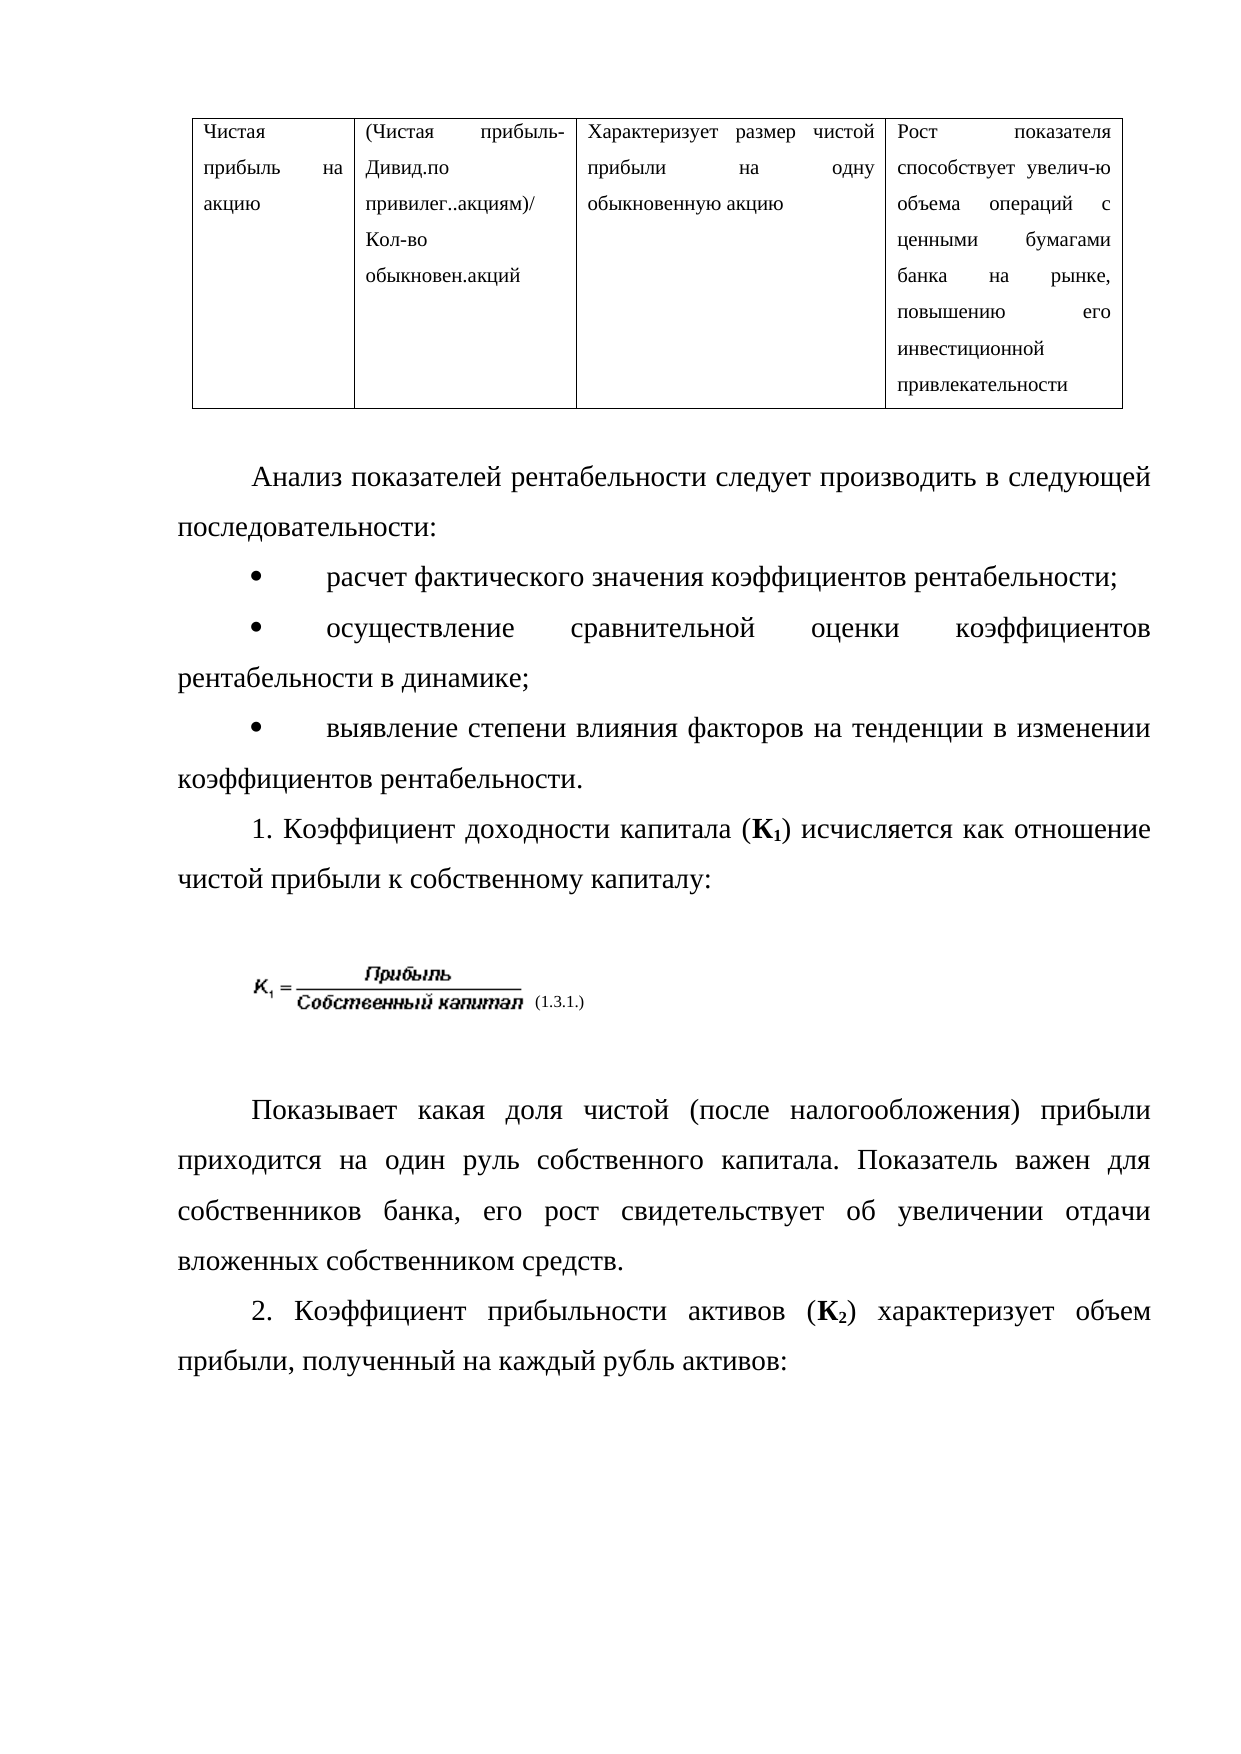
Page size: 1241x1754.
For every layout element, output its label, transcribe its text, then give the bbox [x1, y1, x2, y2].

list выявление степени влияния факторов на тенденции в изменении коэффициентов рентабельности. [177, 711, 1152, 794]
text 2. Коэффициент прибыльности активов (К2) характеризует объем прибыли, полученный на каждый рубль активов: [177, 1293, 1152, 1377]
text Показывает какая доля чистой (после налогообложения) прибыли приходится на один руль собственного капитала. Показатель важен для собственников банка, его рост свидетельствует об увеличении отдачи вложенных собственником средств. [177, 1092, 1152, 1276]
table_cell Рост показателя способствует увелич-ю объема операций с ценными бумагами банка на рынке, повышению его инвестиционной привлекательности [886, 119, 1122, 407]
list расчет фактического значения коэффициентов рентабельности; [177, 559, 1152, 593]
picture [251, 962, 528, 1019]
text Анализ показателей рентабельности следует производить в следующей последовательности: [177, 459, 1152, 543]
list осуществление сравнительной оценки коэффициентов рентабельности в динамике; [177, 610, 1152, 694]
table_cell (Чистая прибыль- Дивид.по привилег..акциям)/ Кол-во обыкновен.акций [355, 119, 576, 407]
table_cell Чистая прибыль на акцию [193, 119, 354, 407]
table_cell Характеризует размер чистой прибыли на одну обыкновенную акцию [577, 119, 885, 407]
text 1. Коэффициент доходности капитала (К1) исчисляется как отношение чистой прибыли к собственному капиталу: [177, 811, 1152, 895]
